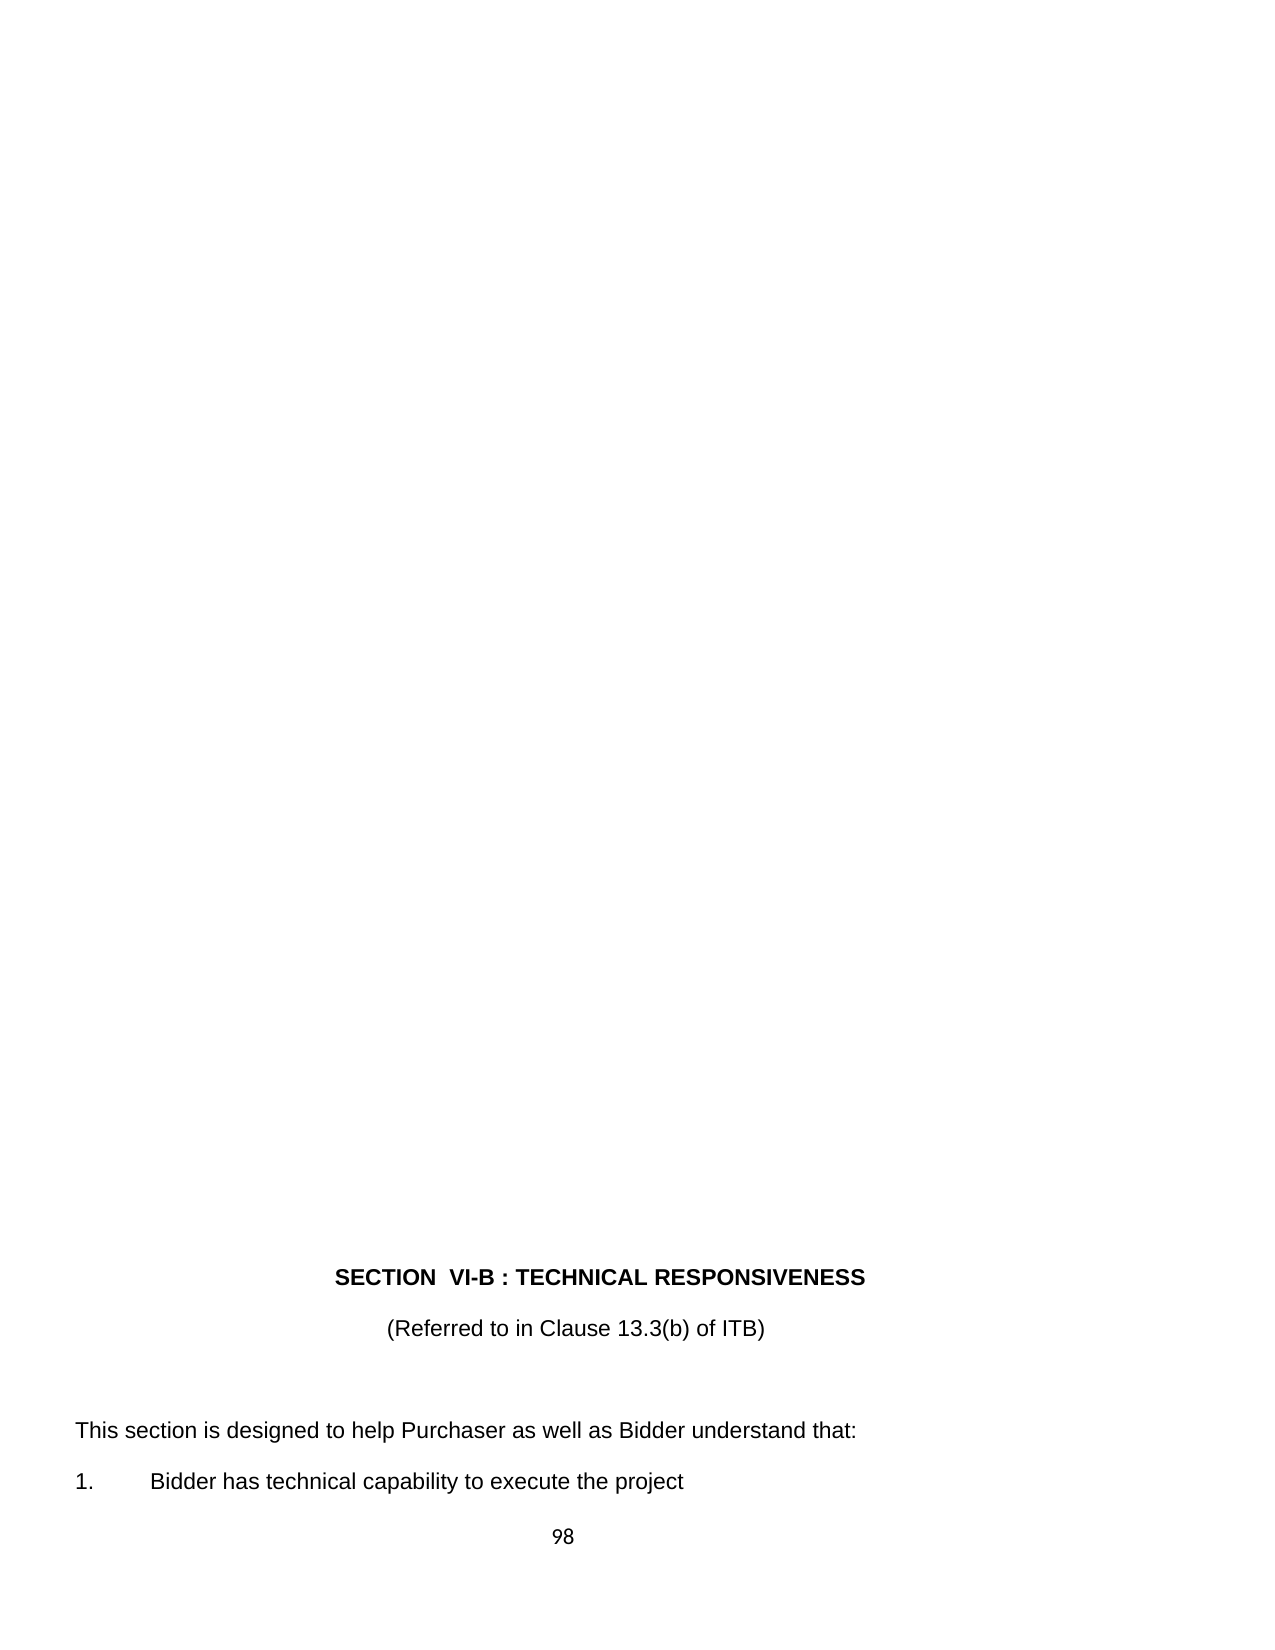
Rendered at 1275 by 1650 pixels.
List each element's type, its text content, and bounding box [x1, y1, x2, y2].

text (Referred to in Clause 13.3(b) of ITB) [75, 1314, 1125, 1341]
text This section is designed to help Purchaser as well as Bidder understand that: [75, 1417, 1125, 1443]
text SECTION VI-B : TECHNICAL RESPONSIVENESS [75, 1263, 1125, 1290]
text 1. Bidder has technical capability to execute the project [75, 1468, 1125, 1494]
